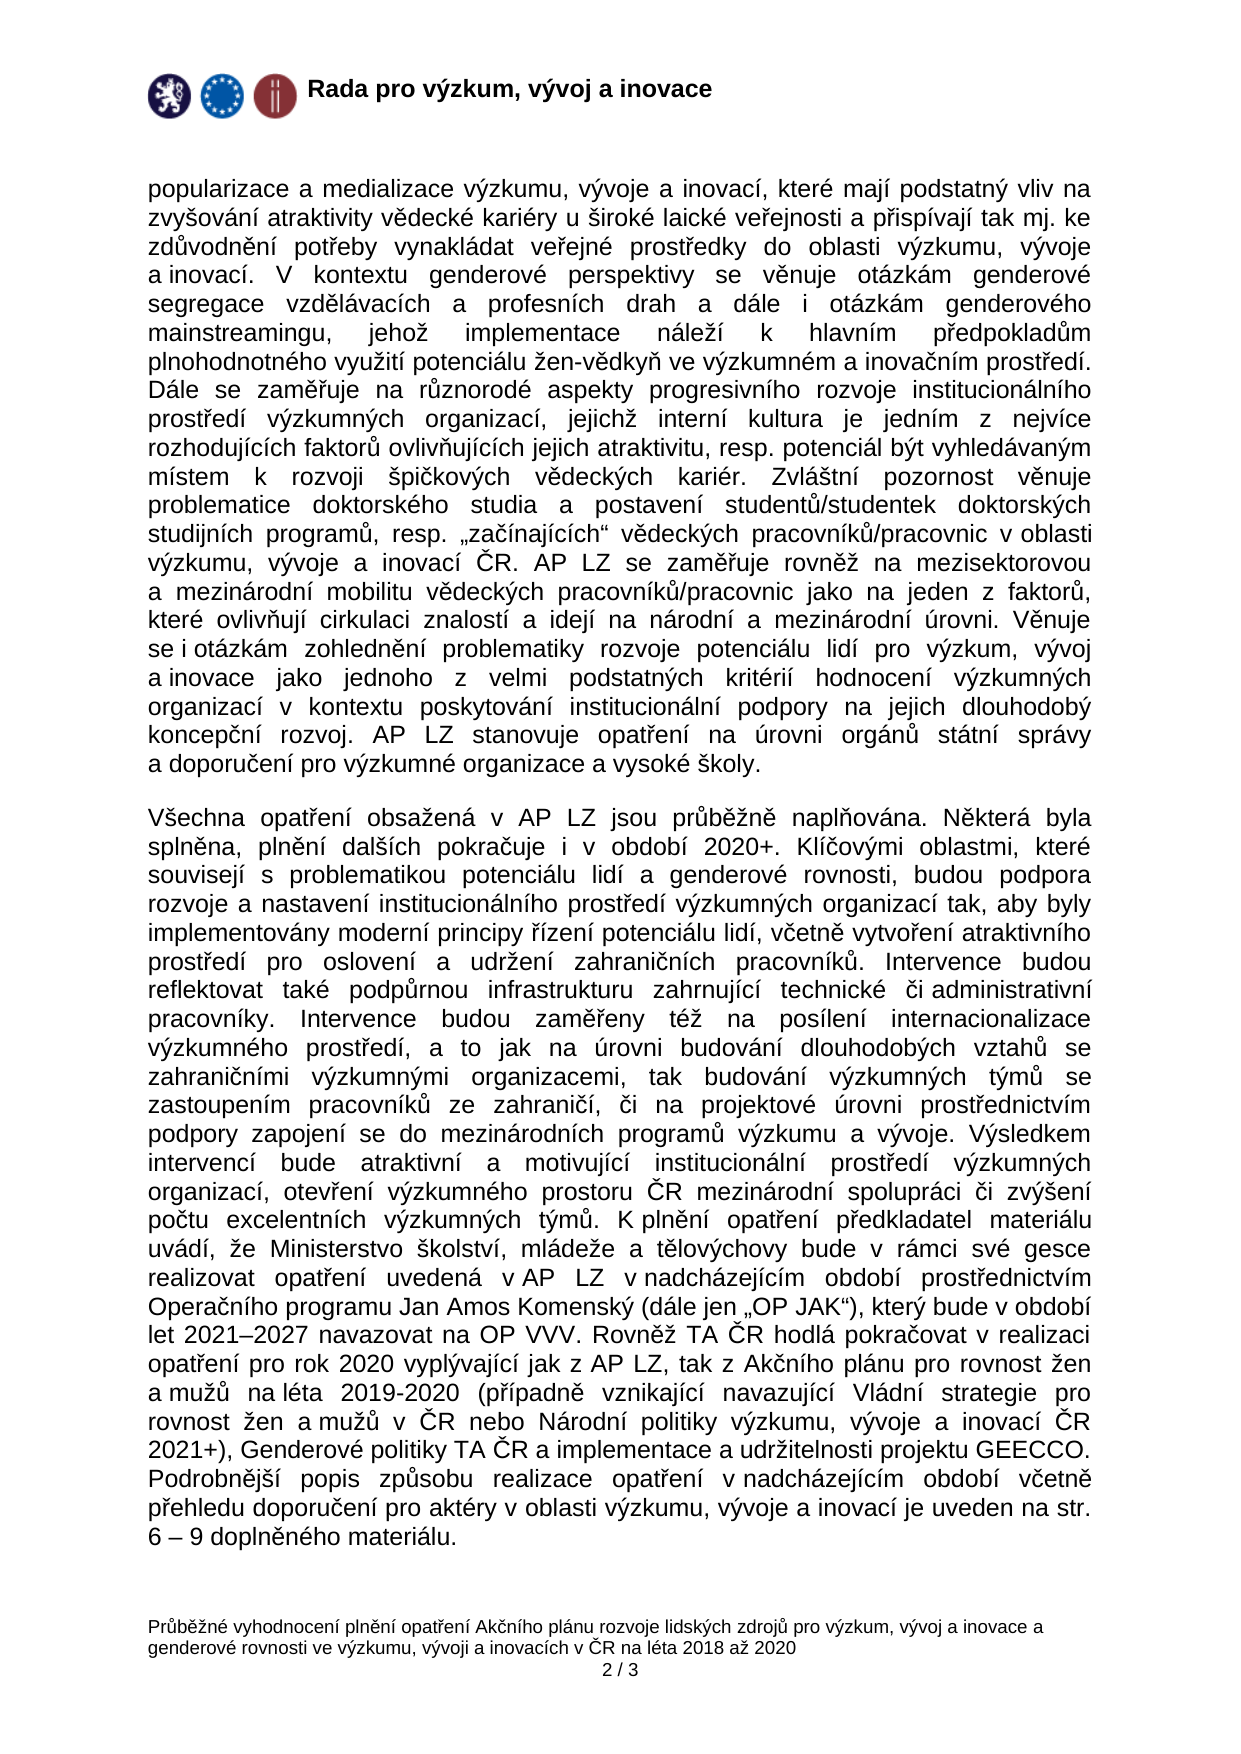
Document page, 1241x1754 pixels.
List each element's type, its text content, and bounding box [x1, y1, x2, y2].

text Všechna opatření obsažená v AP LZ jsou průběžně naplňována. Některá byla splněna, plnění dalších pokračuje i v období 2020+. Klíčovými oblastmi, které souvisejí s problematikou potenciálu lidí a genderové rovnosti, budou podpora rozvoje a nastavení institucionálního prostředí výzkumných organizací tak, aby byly implementovány moderní principy řízení potenciálu lidí, včetně vytvoření atraktivního prostředí pro oslovení a udržení zahraničních pracovníků. Intervence budou reflektovat také podpůrnou infrastrukturu zahrnující technické či administrativní pracovníky. Intervence budou zaměřeny též na posílení internacionalizace výzkumného prostředí, a to jak na úrovni budování dlouhodobých vztahů se zahraničními výzkumnými organizacemi, tak budování výzkumných týmů se zastoupením pracovníků ze zahraničí, či na projektové úrovni prostřednictvím podpory zapojení se do mezinárodních programů výzkumu a vývoje. Výsledkem intervencí bude atraktivní a motivující institucionální prostředí výzkumných organizací, otevření výzkumného prostoru ČR mezinárodní spolupráci či zvýšení počtu excelentních výzkumných týmů. K plnění opatření předkladatel materiálu uvádí, že Ministerstvo školství, mládeže a tělovýchovy bude v rámci své gesce realizovat opatření uvedená v AP LZ v nadcházejícím období prostřednictvím Operačního programu Jan Amos Komenský (dále jen „OP JAK“), který bude v období let 2021–2027 navazovat na OP VVV. Rovněž TA ČR hodlá pokračovat v realizaci opatření pro rok 2020 vyplývající jak z AP LZ, tak z Akčního plánu pro rovnost žen a mužů na léta 2019-2020 (případně vznikající navazující Vládní strategie pro rovnost žen a mužů v ČR nebo Národní politiky výzkumu, vývoje a inovací ČR 2021+), Genderové politiky TA ČR a implementace a udržitelnosti projektu GEECCO. Podrobnější popis způsobu realizace opatření v nadcházejícím období včetně přehledu doporučení pro aktéry v oblasti výzkumu, vývoje a inovací je uveden na str. 6 – 9 doplněného materiálu. [148, 803, 1093, 1550]
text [148, 174, 1093, 778]
picture [147, 73, 298, 120]
